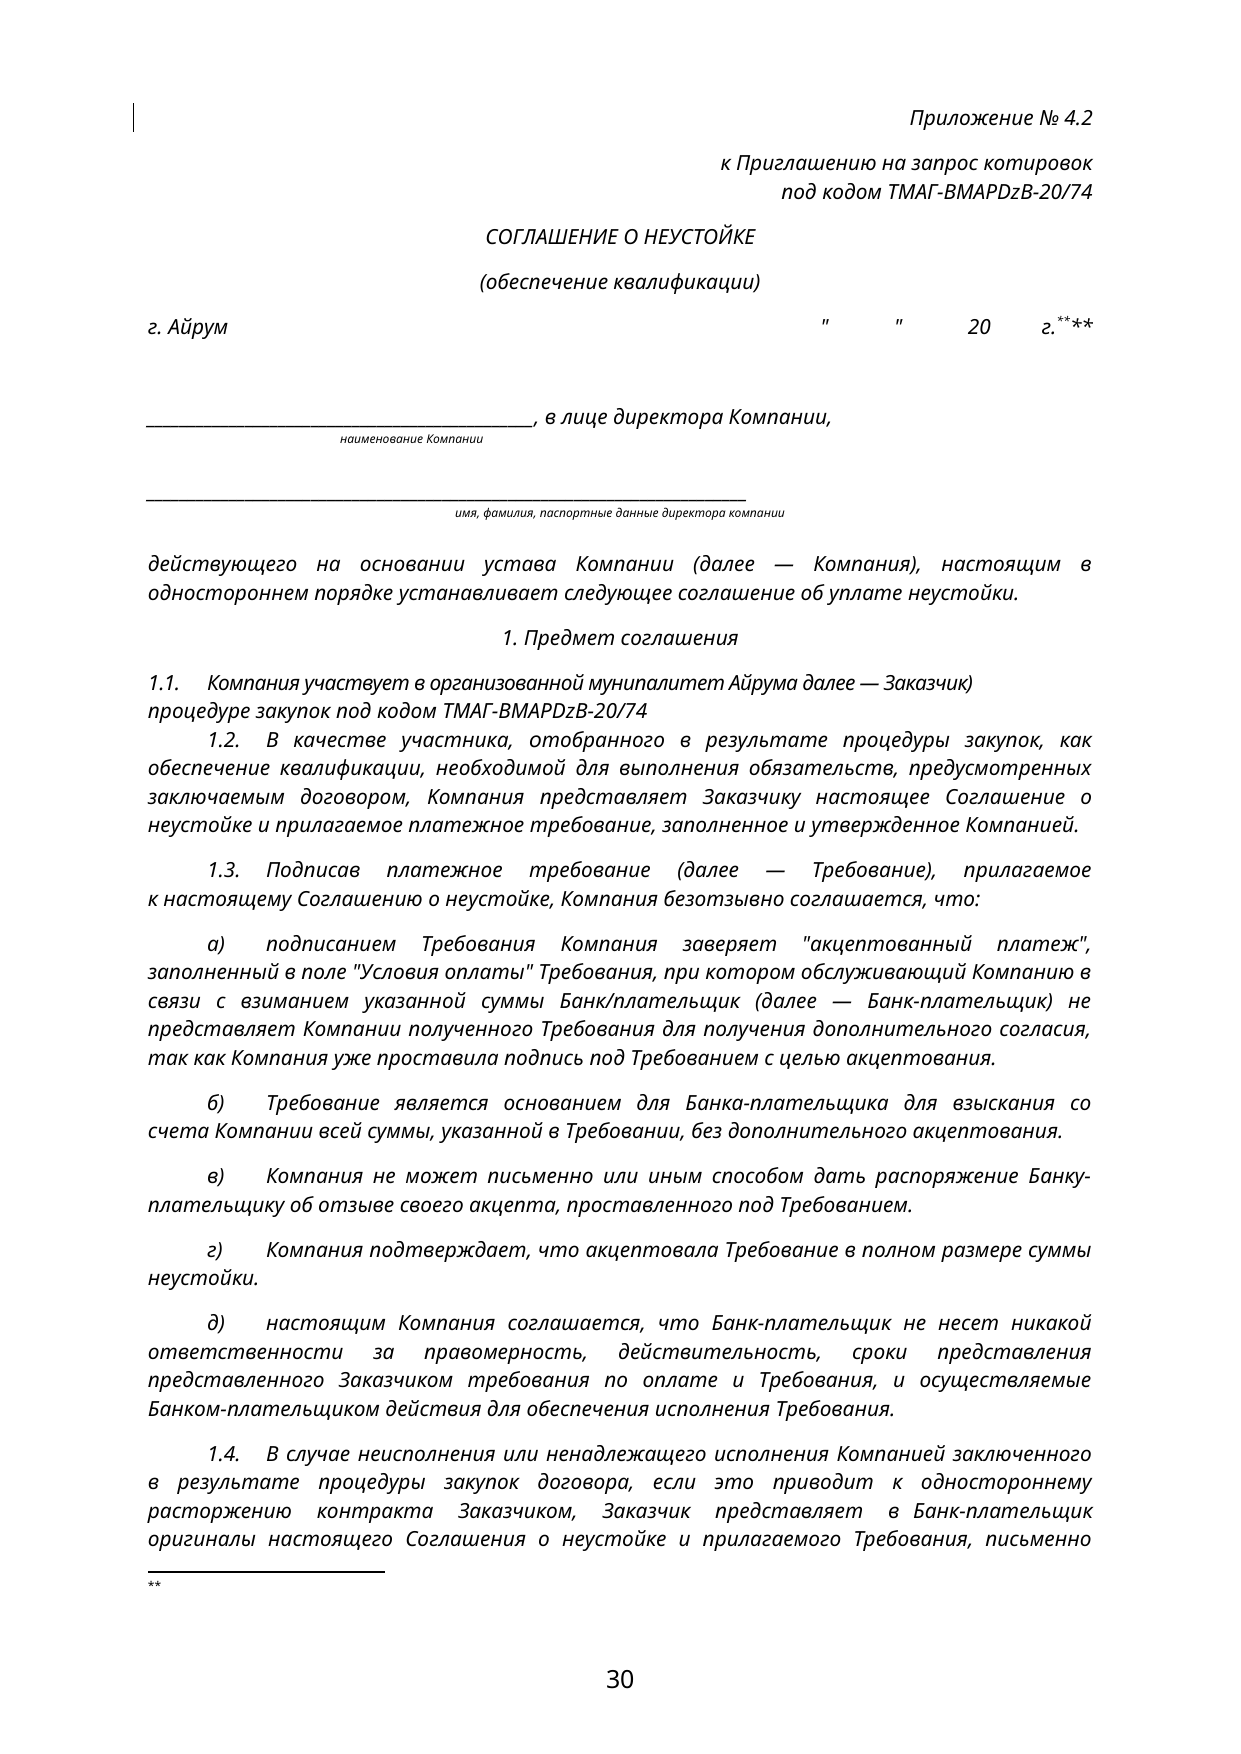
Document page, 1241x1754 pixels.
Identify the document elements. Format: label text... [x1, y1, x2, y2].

text процедуре закупок под кодом ТМАГ-BMAPDzB-20/74 [148, 697, 1092, 725]
text 1.3. Подписав платежное требование (далее — Требование), прилагаемое к настоящему Соглашению о неустойке, Компания безотзывно соглашается, что: [148, 856, 1092, 912]
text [148, 1439, 1092, 1553]
table_header г. Айрум [136, 312, 635, 357]
text в) Компания не может письменно или иным способом дать распоряжение Банку-плательщику об отзыве своего акцепта, проставленного под Требованием. [148, 1161, 1092, 1218]
text СОГЛАШЕНИЕ О НЕУСТОЙКЕ [148, 222, 1092, 251]
text 1.1. Компания участвует в организованной мунипалитет Айрума далее — Заказчик) [148, 668, 1092, 697]
text а) подписанием Требования Компания заверяет "акцептованный платеж", заполненный в поле "Условия оплаты" Требования, при котором обслуживающий Компанию в связи с взиманием указанной суммы Банк/плательщик (далее — Банк-плательщик) не представляет Компании полученного Требования для получения дополнительного согласия, так как Компания уже проставила подпись под Требованием с целью акцептования. [148, 929, 1092, 1071]
text действующего на основании устава Компании (далее — Компания), настоящим в одностороннем порядке устанавливает следующее соглашение об уплате неустойки. [148, 549, 1092, 606]
text имя, фамилия, паспортные данные директора компании [148, 504, 1092, 533]
text _______________________________________________, в лице директора Компании, [148, 402, 1092, 431]
text г) Компания подтверждает, что акцептовала Требование в полном размере суммы неустойки. [148, 1235, 1092, 1292]
table_header " " 20 г.** [635, 312, 1104, 357]
text 1. Предмет соглашения [148, 623, 1092, 652]
text наименование Компании [340, 431, 1092, 459]
text (обеспечение квалификации) [148, 267, 1092, 296]
text _________________________________________________________________________ [148, 476, 1092, 504]
text к Приглашению на запрос котировок под кодом ТМАГ-BMAPDzB-20/74 [148, 148, 1092, 205]
text Приложение № 4.2 [148, 103, 1092, 132]
text 1.2. В качестве участника, օтобранного в результате процедуры закупок, как обеспечение квалификации, необходимой для выполнения обязательств, предусмотренных заключаемым договором, Kомпания представляет Заказчику настоящее Соглашение о неустойке и прилагаемое платежное требование, заполненное и утвержденное Компанией. [148, 725, 1092, 839]
text б) Требование является основанием для Банка-плательщика для взыскания со счета Компании всей суммы, указанной в Требовании, без дополнительного акцептования. [148, 1088, 1092, 1145]
text д) настоящим Компания соглашается, что Банк-плательщик не несет никакой ответственности за правомерность, действительность, сроки представления представленного Заказчиком требования по оплате и Требования, и осуществляемые Банком-плательщиком действия для обеспечения исполнения Требования. [148, 1308, 1092, 1422]
